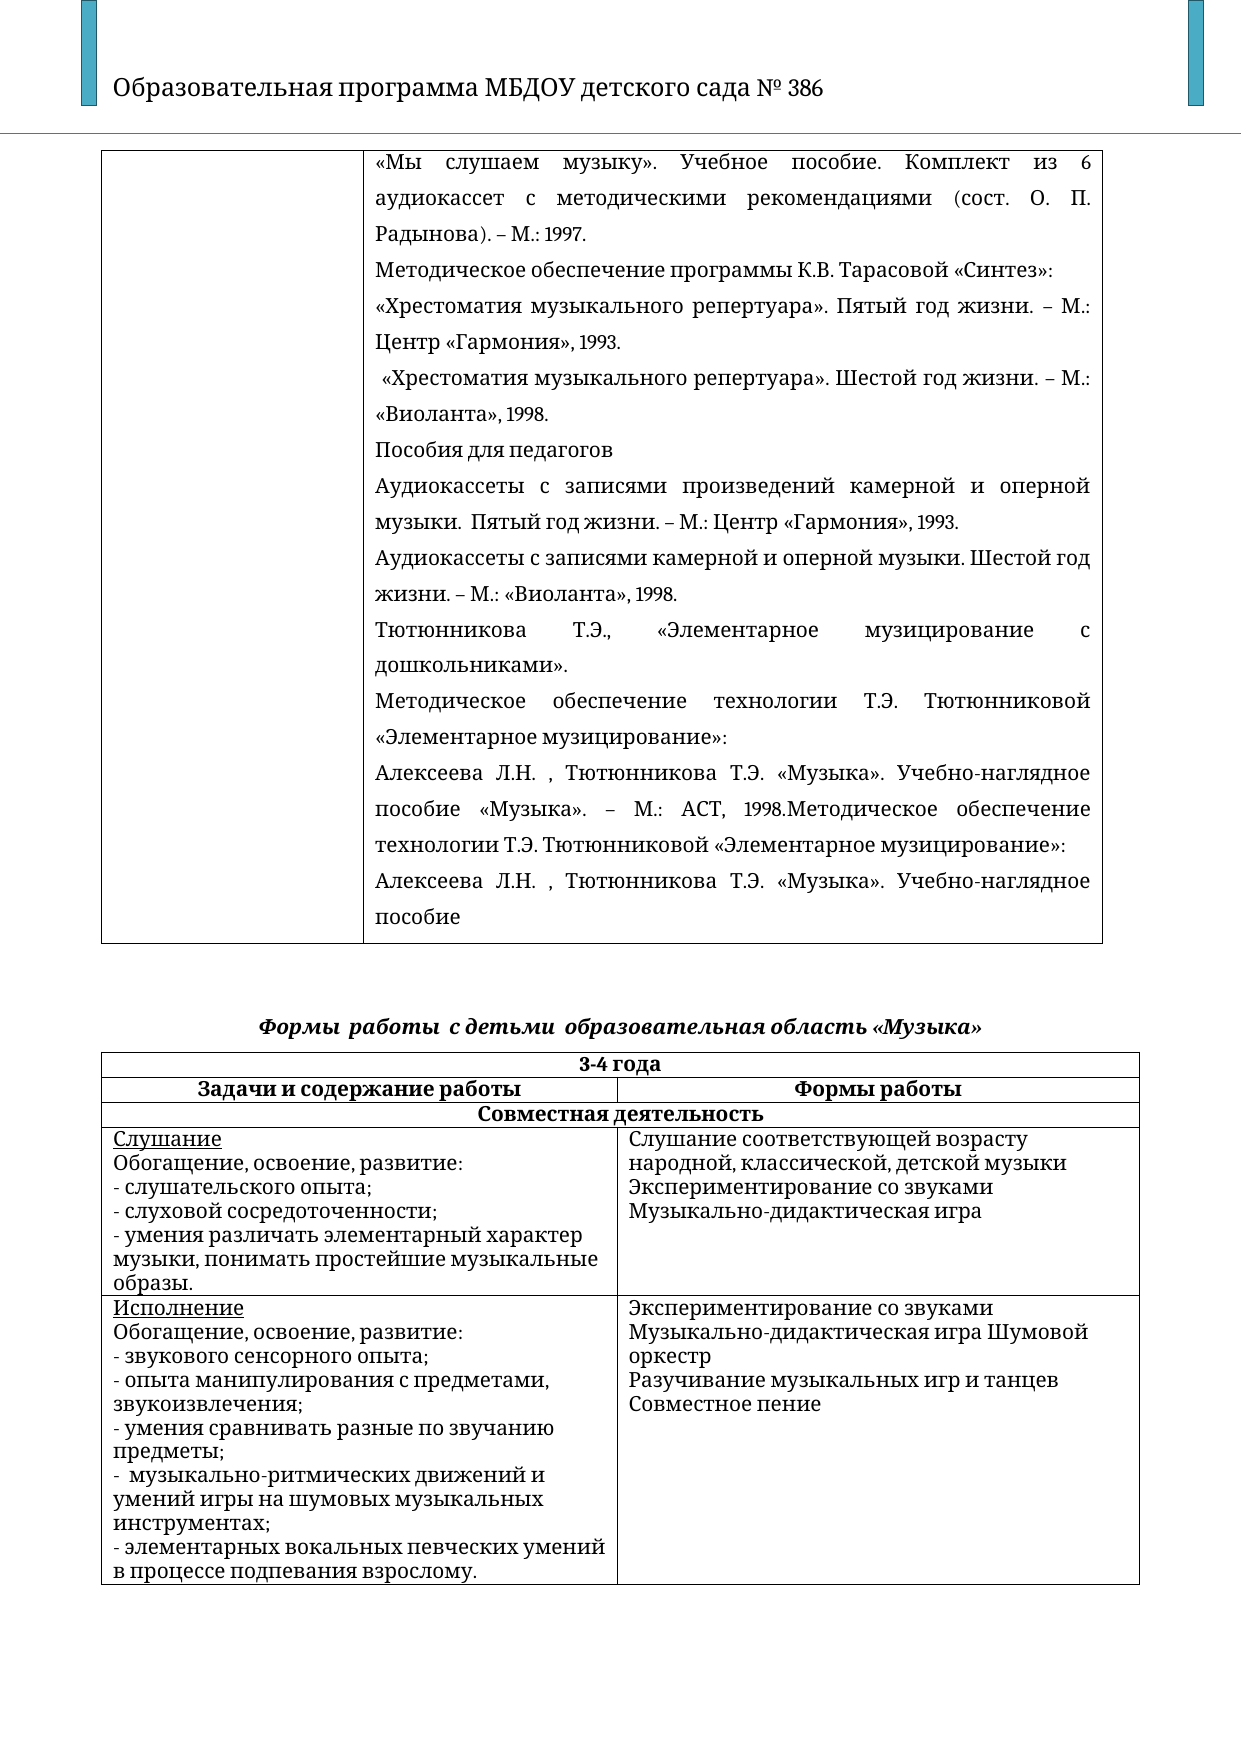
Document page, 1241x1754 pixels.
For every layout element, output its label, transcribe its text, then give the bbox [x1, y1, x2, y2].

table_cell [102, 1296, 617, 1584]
text Формы работы с детьми образовательная область «Музыка» [112, 1016, 1128, 1040]
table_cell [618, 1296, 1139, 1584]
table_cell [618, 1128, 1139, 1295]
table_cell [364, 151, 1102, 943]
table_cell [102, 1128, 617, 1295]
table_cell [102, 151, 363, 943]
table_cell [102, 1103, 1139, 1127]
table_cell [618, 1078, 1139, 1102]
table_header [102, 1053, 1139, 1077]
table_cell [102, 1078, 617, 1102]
